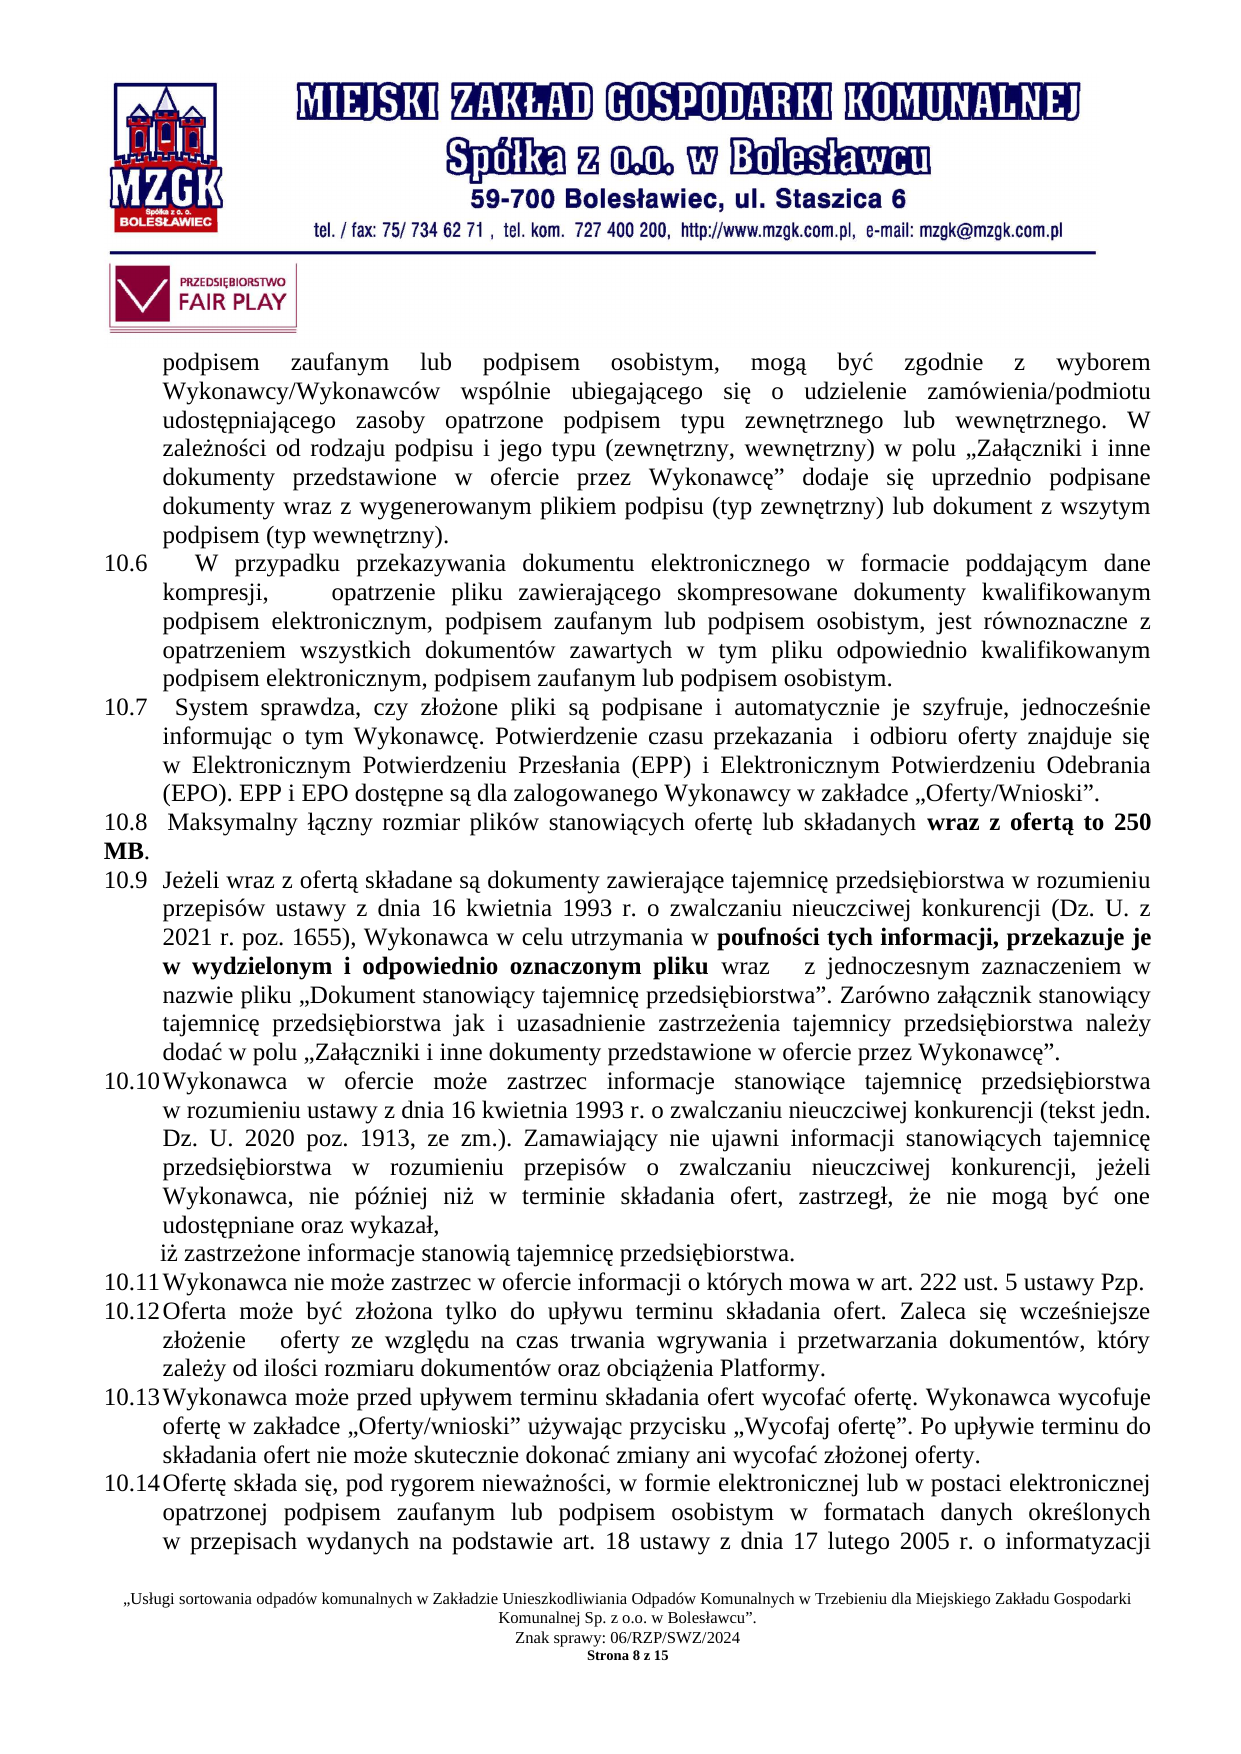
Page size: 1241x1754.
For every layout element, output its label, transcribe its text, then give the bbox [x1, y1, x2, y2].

list Jeżeli wraz z ofertą składane są dokumenty zawierające tajemnicę przedsiębiorstwa w rozumieniu przepisów ustawy z dnia 16 kwietnia 1993 r. o zwalczaniu nieuczciwej konkurencji (Dz. U. z 2021 r. poz. 1655), Wykonawca w celu utrzymania w poufności tych informacji, przekazuje je w wydzielonym i odpowiednio oznaczonym pliku wraz z jednoczesnym zaznaczeniem w nazwie pliku „Dokument stanowiący tajemnicę przedsiębiorstwa”. Zarówno załącznik stanowiący tajemnicę przedsiębiorstwa jak i uzasadnienie zastrzeżenia tajemnicy przedsiębiorstwa należy dodać w polu „Załączniki i inne dokumenty przedstawione w ofercie przez Wykonawcę”. [103, 865, 1152, 1066]
list Oferta może być złożona tylko do upływu terminu składania ofert. Zaleca się wcześniejsze złożenie oferty ze względu na czas trwania wgrywania i przetwarzania dokumentów, który zależy od ilości rozmiaru dokumentów oraz obciążenia Platformy. [103, 1296, 1152, 1382]
list System sprawdza, czy złożone pliki są podpisane i automatycznie je szyfruje, jednocześnie informując o tym Wykonawcę. Potwierdzenie czasu przekazania i odbioru oferty znajduje się w Elektronicznym Potwierdzeniu Przesłania (EPP) i Elektronicznym Potwierdzeniu Odebrania (EPO). EPP i EPO dostępne są dla zalogowanego Wykonawcy w zakładce „Oferty/Wnioski”. [103, 692, 1152, 807]
text iż zastrzeżone informacje stanowią tajemnicę przedsiębiorstwa. [103, 1238, 1152, 1267]
picture [103, 73, 1101, 348]
list Wykonawca w ofercie może zastrzec informacje stanowiące tajemnicę przedsiębiorstwa w rozumieniu ustawy z dnia 16 kwietnia 1993 r. o zwalczaniu nieuczciwej konkurencji (tekst jedn. Dz. U. 2020 poz. 1913, ze zm.). Zamawiający nie ujawni informacji stanowiących tajemnicę przedsiębiorstwa w rozumieniu przepisów o zwalczaniu nieuczciwej konkurencji, jeżeli Wykonawca, nie później niż w terminie składania ofert, zastrzegł, że nie mogą być one udostępniane oraz wykazał, [103, 1066, 1152, 1238]
list Maksymalny łączny rozmiar plików stanowiących ofertę lub składanych wraz z ofertą to 250 MB. [103, 807, 1152, 865]
list Wykonawca nie może zastrzec w ofercie informacji o których mowa w art. 222 ust. 5 ustawy Pzp. [103, 1267, 1152, 1296]
list Wykonawca może przed upływem terminu składania ofert wycofać ofertę. Wykonawca wycofuje ofertę w zakładce „Oferty/wnioski” używając przycisku „Wycofaj ofertę”. Po upływie terminu do składania ofert nie może skutecznie dokonać zmiany ani wycofać złożonej oferty. [103, 1382, 1152, 1468]
list W przypadku przekazywania dokumentu elektronicznego w formacie poddającym dane kompresji, opatrzenie pliku zawierającego skompresowane dokumenty kwalifikowanym podpisem elektronicznym, podpisem zaufanym lub podpisem osobistym, jest równoznaczne z opatrzeniem wszystkich dokumentów zawartych w tym pliku odpowiednio kwalifikowanym podpisem elektronicznym, podpisem zaufanym lub podpisem osobistym. [103, 548, 1152, 692]
